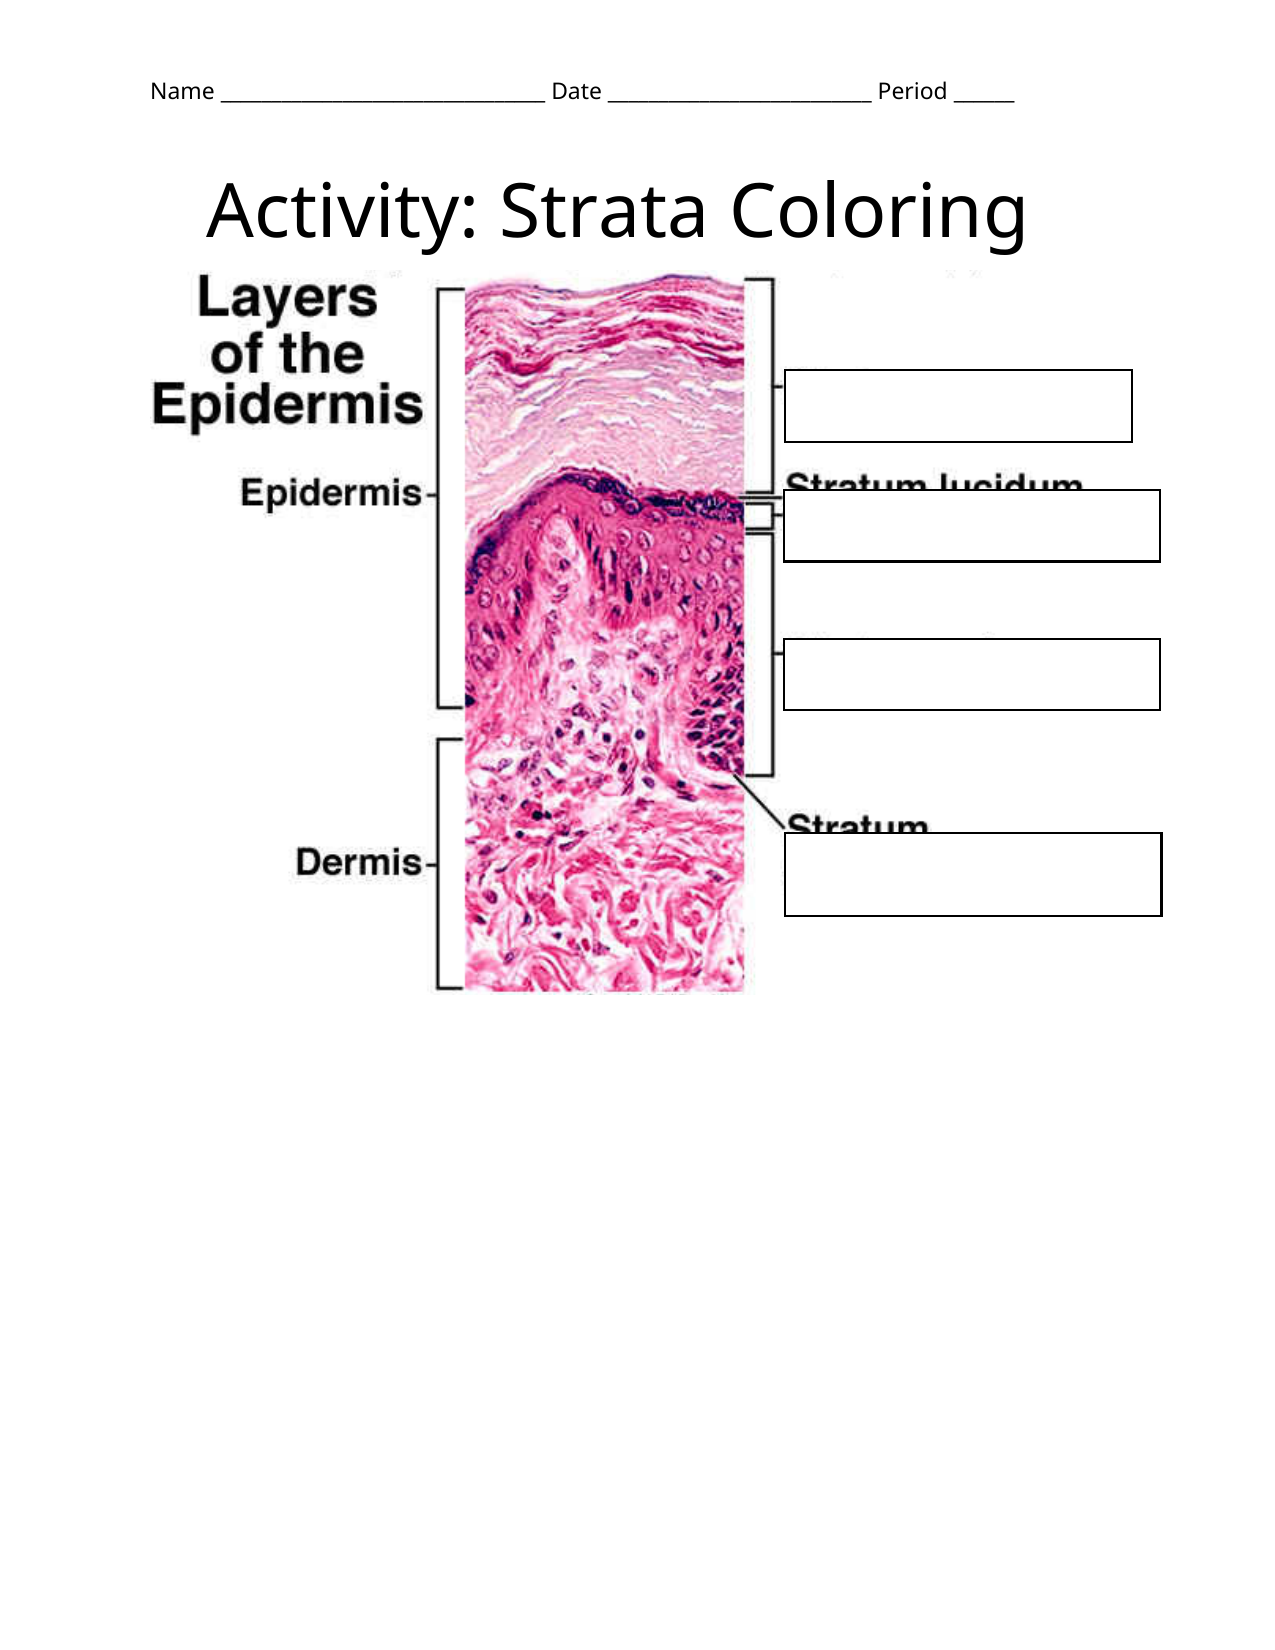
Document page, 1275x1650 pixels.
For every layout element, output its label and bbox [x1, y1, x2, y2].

picture [150, 270, 1159, 995]
